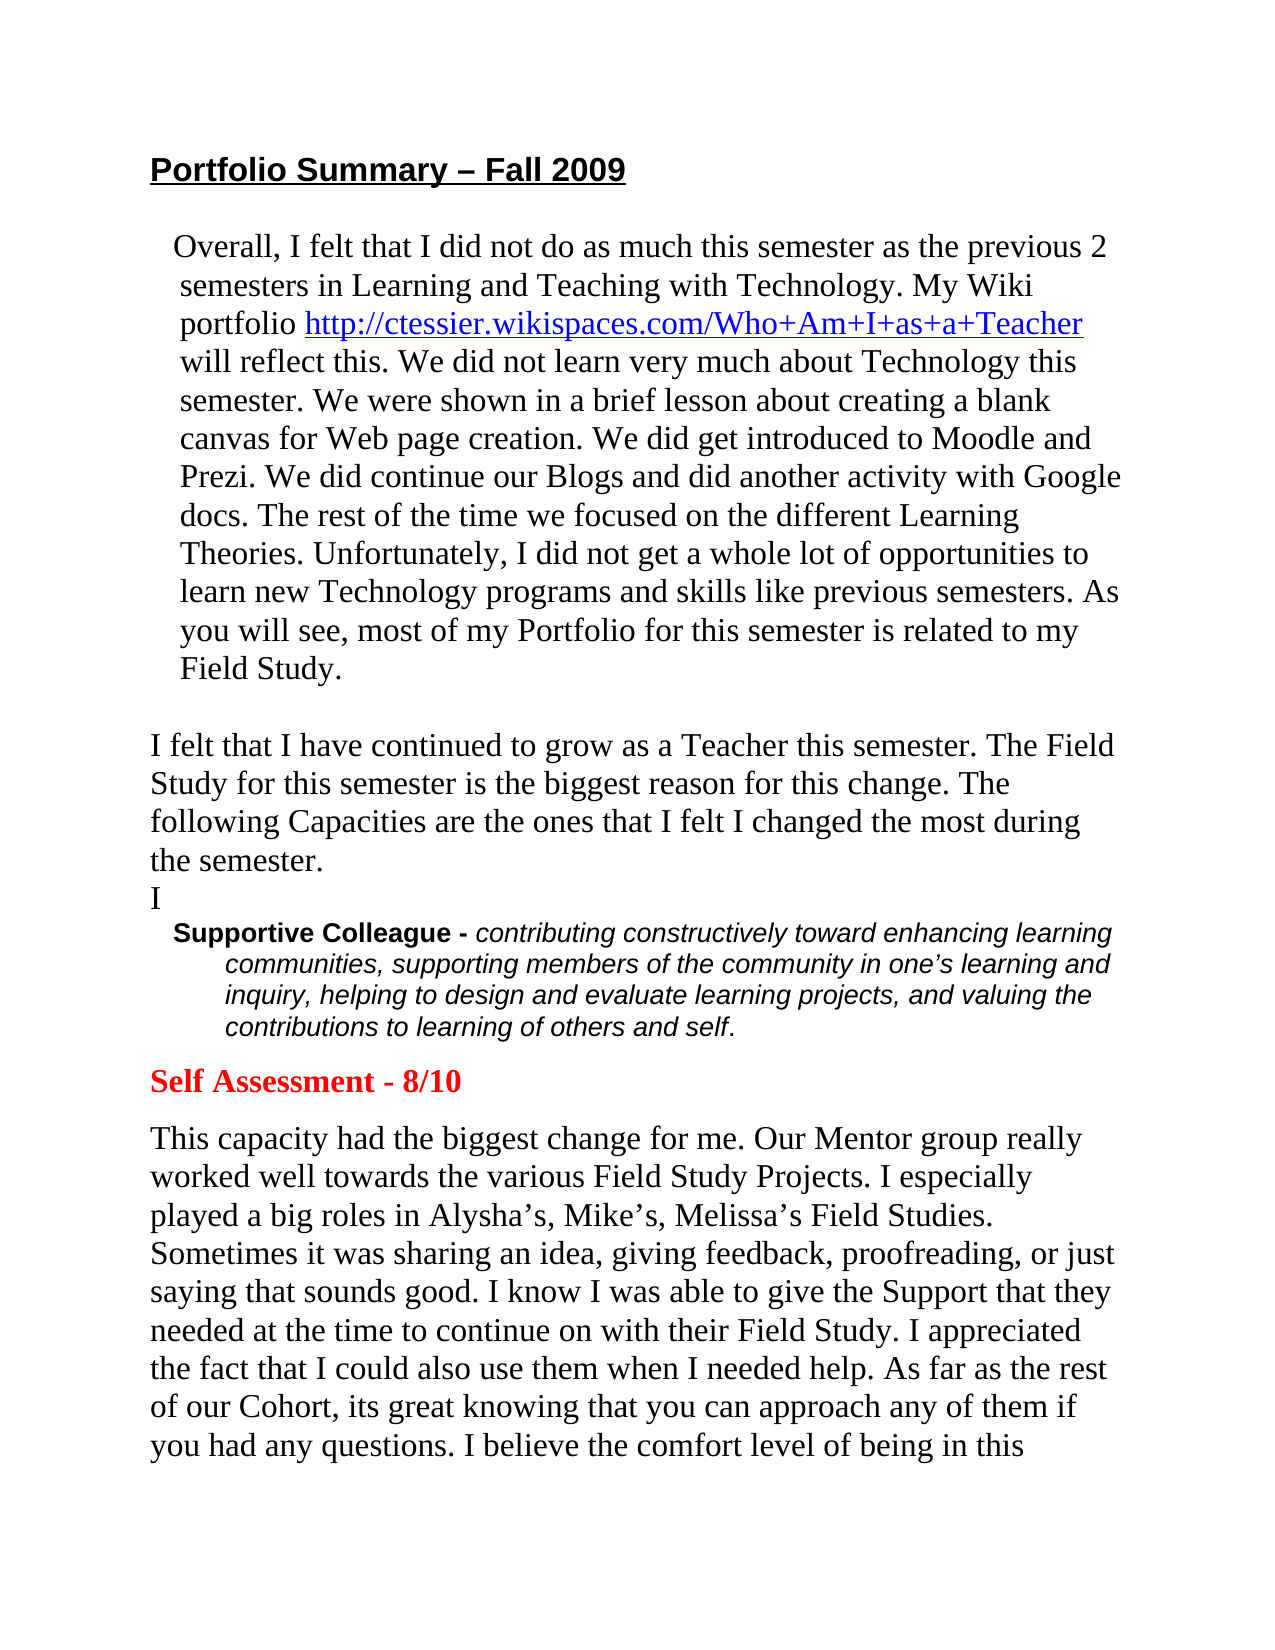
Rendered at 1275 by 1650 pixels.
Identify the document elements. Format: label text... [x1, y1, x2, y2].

list Supportive Colleague - contributing constructively toward enhancing learning communities, supporting members of the community in one’s learning and inquiry, helping to design and evaluate learning projects, and valuing the contributions to learning of others and self. [150, 917, 1125, 1042]
text I [150, 878, 1125, 917]
text Self Assessment - 8/10 [150, 1061, 1125, 1099]
list Overall, I felt that I did not do as much this semester as the previous 2 semesters in Learning and Teaching with Technology. My Wiki portfolio http://ctessier.wikispaces.com/Who+Am+I+as+a+Teacher will reflect this. We did not learn very much about Technology this semester. We were shown in a brief lesson about creating a blank canvas for Web page creation. We did get introduced to Moodle and Prezi. We did continue our Blogs and did another activity with Google docs. The rest of the time we focused on the different Learning Theories. Unfortunately, I did not get a whole lot of opportunities to learn new Technology programs and skills like previous semesters. As you will see, most of my Portfolio for this semester is related to my Field Study. [165, 227, 1125, 687]
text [150, 1118, 1125, 1463]
text Portfolio Summary – Fall 2009 [150, 150, 1125, 188]
text I felt that I have continued to grow as a Teacher this semester. The Field Study for this semester is the biggest reason for this change. The following Capacities are the ones that I felt I changed the most during the semester. [150, 725, 1125, 878]
